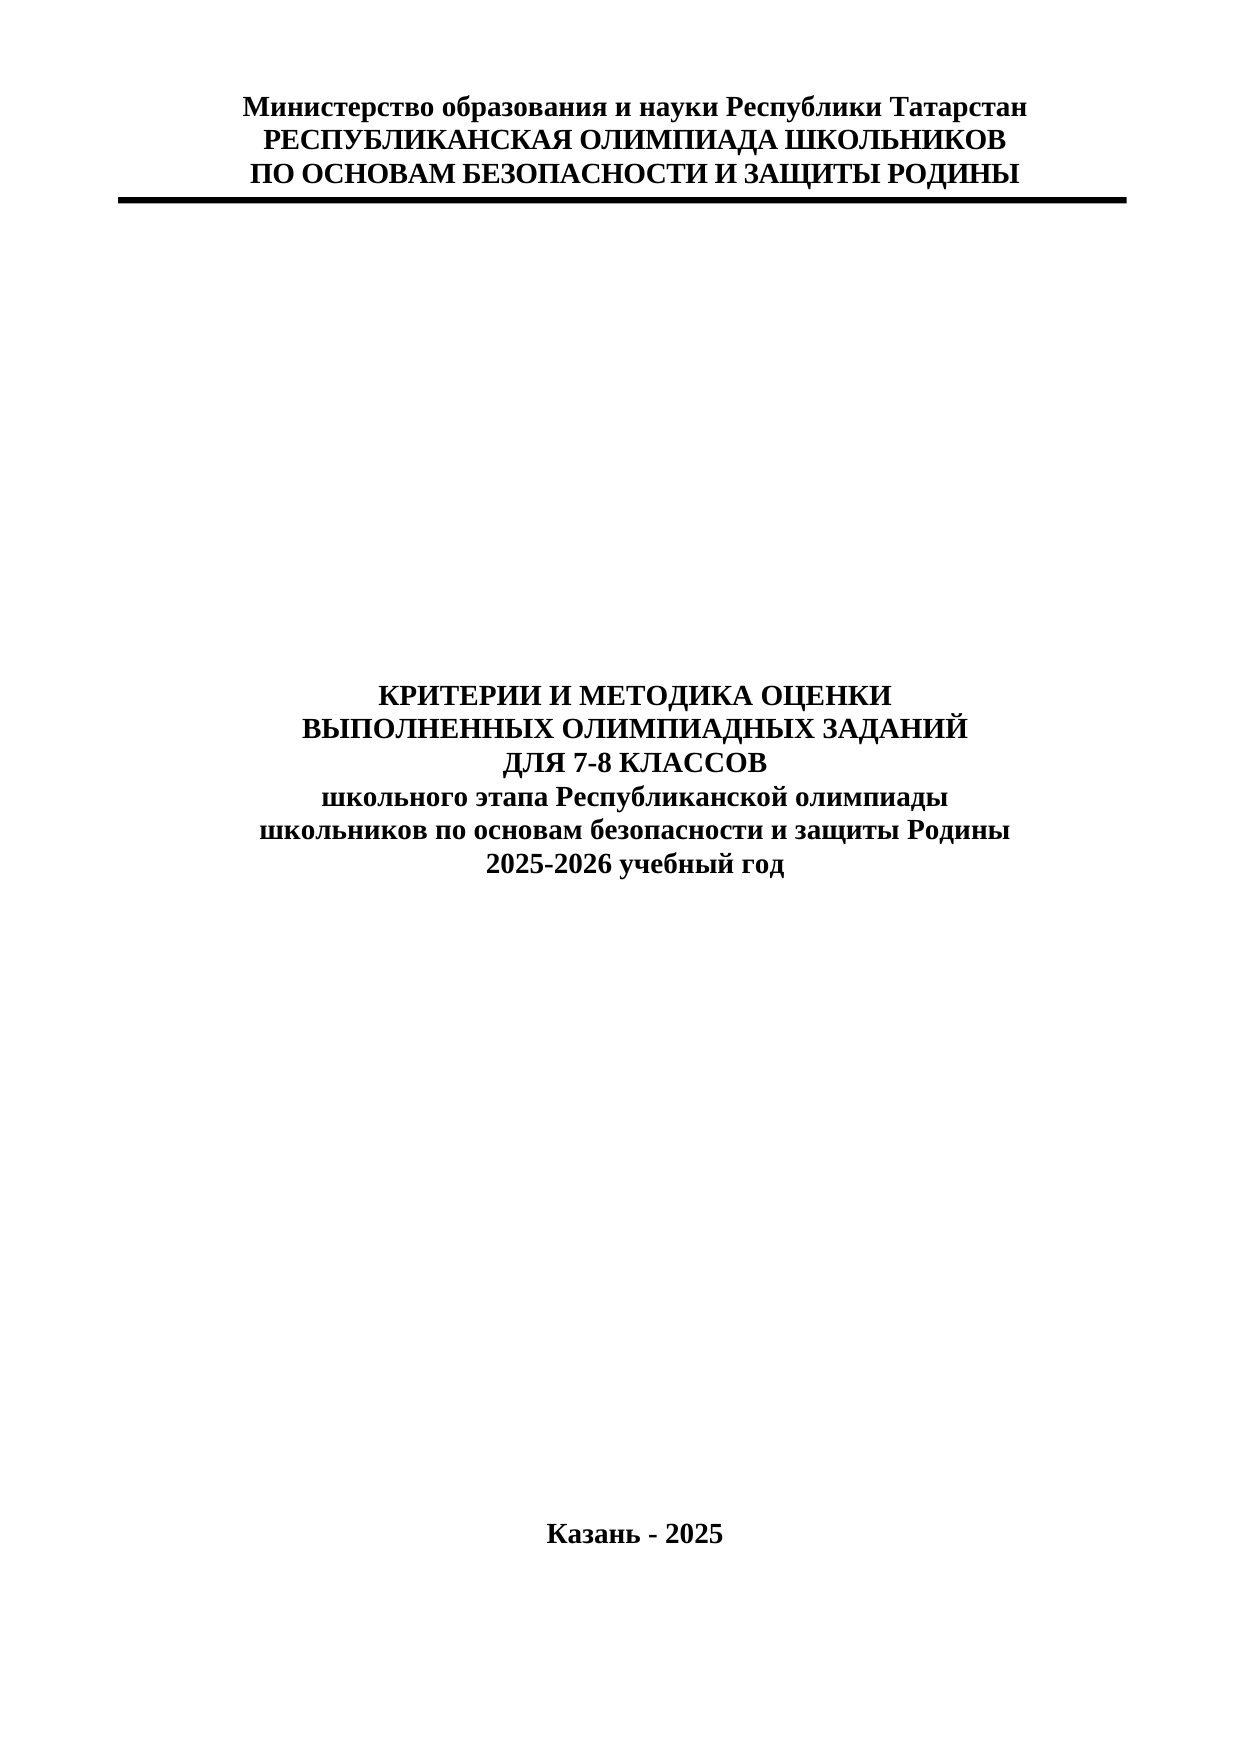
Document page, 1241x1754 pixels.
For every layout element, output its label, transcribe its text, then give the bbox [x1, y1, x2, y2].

text школьников по основам безопасности и защиты Родины [118, 812, 1152, 846]
text Министерство образования и науки Республики Татарстан [118, 89, 1152, 122]
text ПО ОСНОВАМ БЕЗОПАСНОСТИ И ЗАЩИТЫ РОДИНЫ [118, 156, 1152, 189]
text 2025-2026 учебный год [118, 846, 1152, 879]
text ДЛЯ 7-8 КЛАССОВ [118, 745, 1152, 779]
text КРИТЕРИИ И МЕТОДИКА ОЦЕНКИ [118, 678, 1152, 712]
text ВЫПОЛНЕННЫХ ОЛИМПИАДНЫХ ЗАДАНИЙ [118, 712, 1152, 745]
text РЕСПУБЛИКАНСКАЯ ОЛИМПИАДА ШКОЛЬНИКОВ [118, 122, 1152, 156]
text Казань - 2025 [118, 1517, 1152, 1550]
text школьного этапа Республиканской олимпиады [118, 779, 1152, 812]
